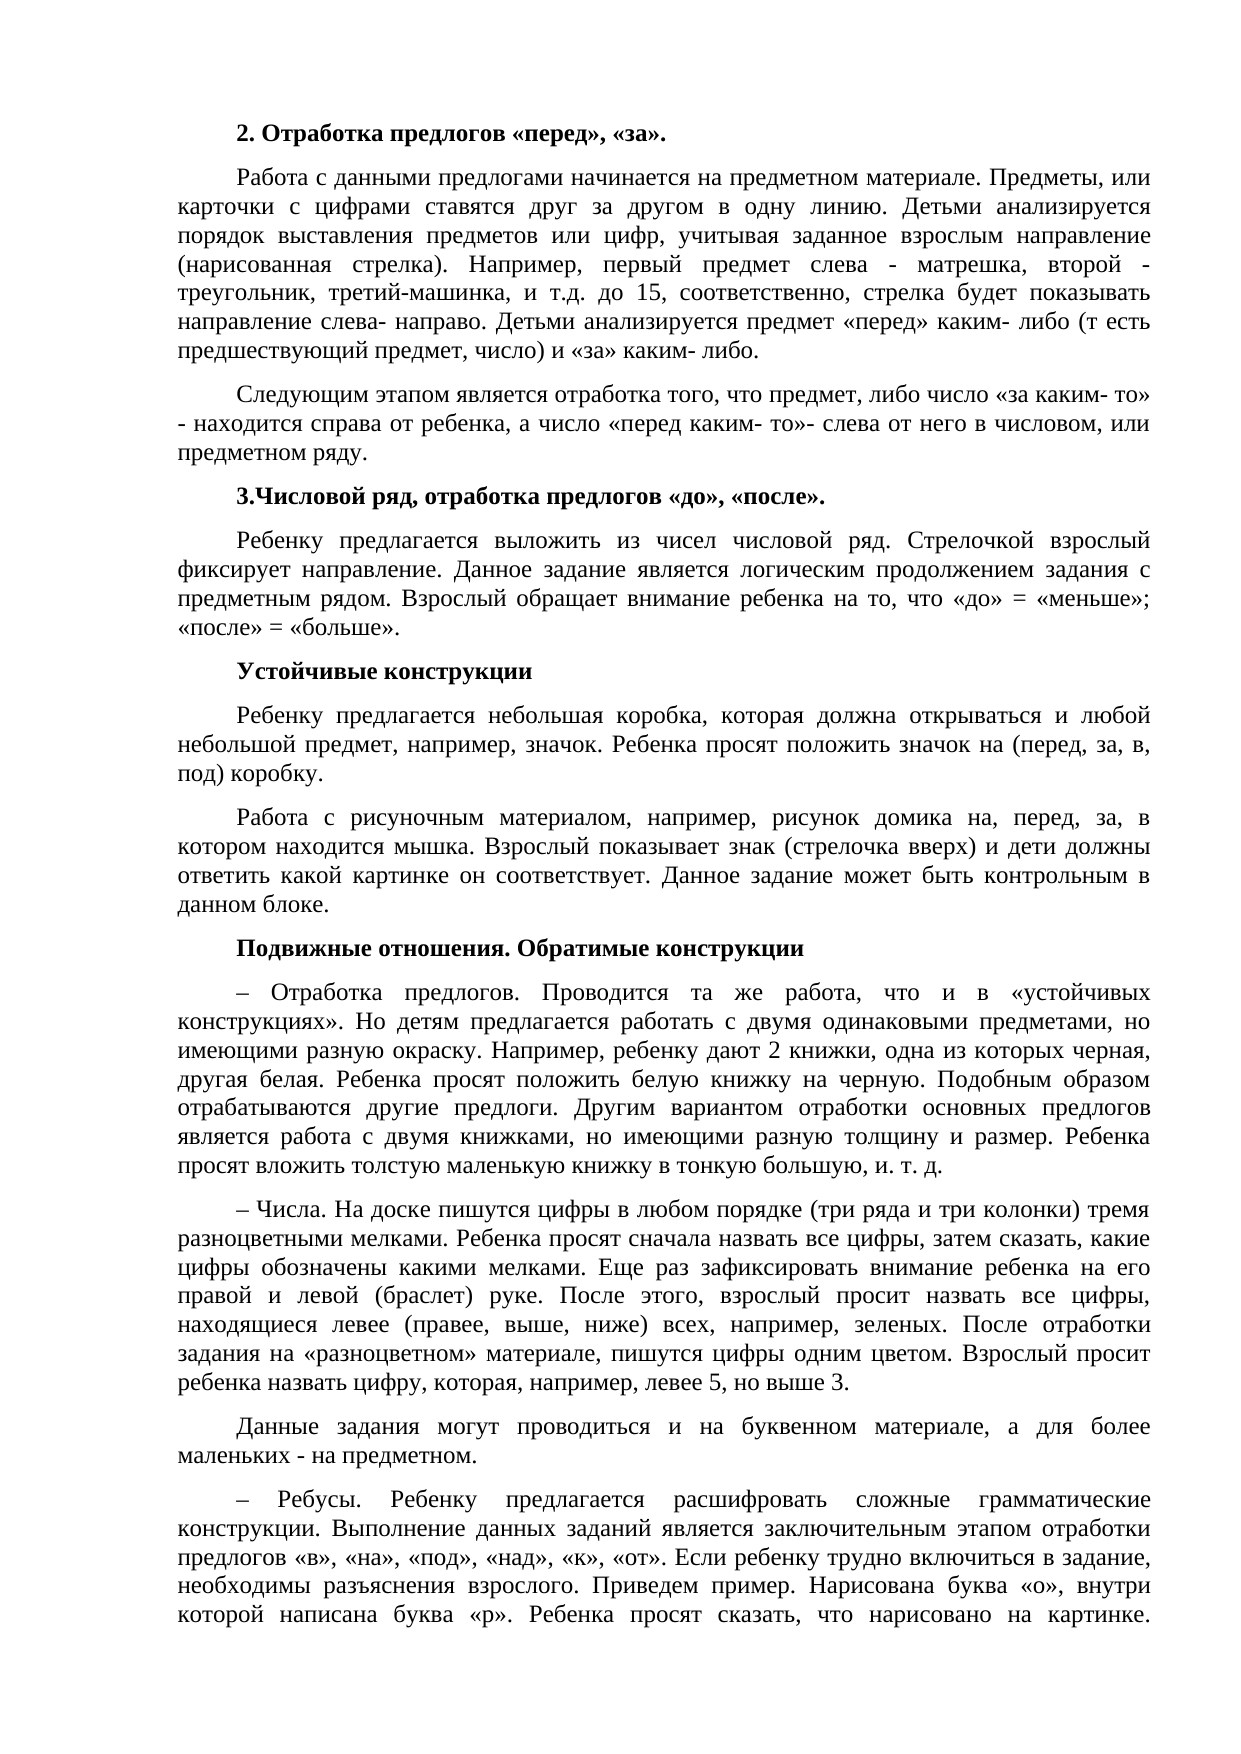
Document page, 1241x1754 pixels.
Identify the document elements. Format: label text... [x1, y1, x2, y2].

text Подвижные отношения. Обратимые конструкции [177, 933, 1152, 962]
text Ребенку предлагается выложить из чисел числовой ряд. Стрелочкой взрослый фиксирует направление. Данное задание является логическим продолжением задания с предметным рядом. Взрослый обращает внимание ребенка на то, что «до» = «меньше»; «после» = «больше». [177, 526, 1152, 641]
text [177, 1484, 1152, 1628]
text 2. Отработка предлогов «перед», «за». [177, 118, 1152, 147]
text Работа с рисуночным материалом, например, рисунок домика на, перед, за, в котором находится мышка. Взрослый показывает знак (стрелочка вверх) и дети должны ответить какой картинке он соответствует. Данное задание может быть контрольным в данном блоке. [177, 802, 1152, 917]
text Работа с данными предлогами начинается на предметном материале. Предметы, или карточки с цифрами ставятся друг за другом в одну линию. Детьми анализируется порядок выставления предметов или цифр, учитывая заданное взрослым направление (нарисованная стрелка). Например, первый предмет слева - матрешка, второй - треугольник, третий-машинка, и т.д. до 15, соответственно, стрелка будет показывать направление слева- направо. Детьми анализируется предмет «перед» каким- либо (т есть предшествующий предмет, число) и «за» каким- либо. [177, 162, 1152, 364]
text Устойчивые конструкции [177, 656, 1152, 685]
text Ребенку предлагается небольшая коробка, которая должна открываться и любой небольшой предмет, например, значок. Ребенка просят положить значок на (перед, за, в, под) коробку. [177, 701, 1152, 787]
text – Числа. На доске пишутся цифры в любом порядке (три ряда и три колонки) тремя разноцветными мелками. Ребенка просят сначала назвать все цифры, затем сказать, какие цифры обозначены какими мелками. Еще раз зафиксировать внимание ребенка на его правой и левой (браслет) руке. После этого, взрослый просит назвать все цифры, находящиеся левее (правее, выше, ниже) всех, например, зеленых. После отработки задания на «разноцветном» материале, пишутся цифры одним цветом. Взрослый просит ребенка назвать цифру, которая, например, левее 5, но выше 3. [177, 1194, 1152, 1396]
text 3.Числовой ряд, отработка предлогов «до», «после». [177, 481, 1152, 510]
text – Отработка предлогов. Проводится та же работа, что и в «устойчивых конструкциях». Но детям предлагается работать с двумя одинаковыми предметами, но имеющими разную окраску. Например, ребенку дают 2 книжки, одна из которых черная, другая белая. Ребенка просят положить белую книжку на черную. Подобным образом отрабатываются другие предлоги. Другим вариантом отработки основных предлогов является работа с двумя книжками, но имеющими разную толщину и размер. Ребенка просят вложить толстую маленькую книжку в тонкую большую, и. т. д. [177, 977, 1152, 1179]
text Следующим этапом является отработка того, что предмет, либо число «за каким- то» - находится справа от ребенка, а число «перед каким- то»- слева от него в числовом, или предметном ряду. [177, 379, 1152, 466]
text Данные задания могут проводиться и на буквенном материале, а для более маленьких - на предметном. [177, 1411, 1152, 1469]
